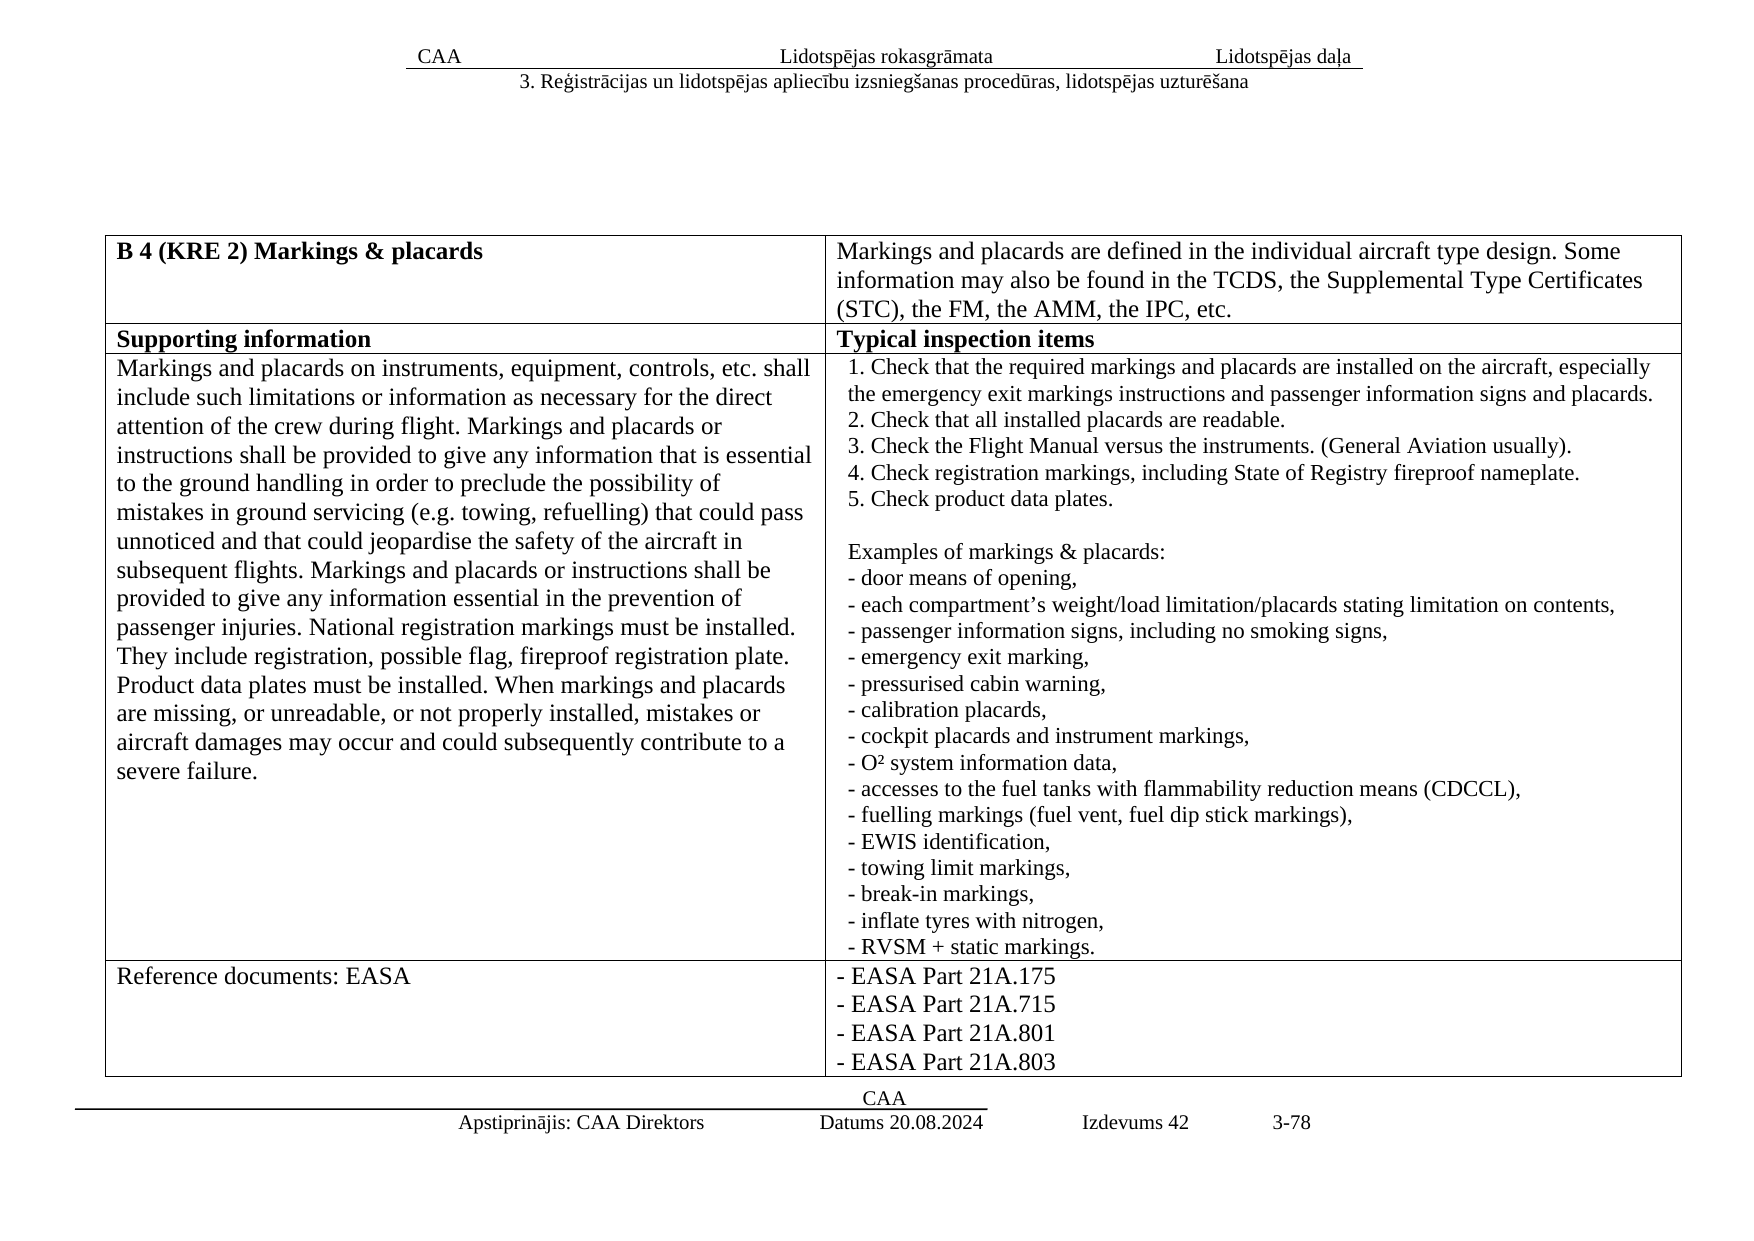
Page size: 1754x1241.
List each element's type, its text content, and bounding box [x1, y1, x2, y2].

table_cell Markings and placards on instruments, equipment, controls, etc. shall include such limitations or information as necessary for the direct attention of the crew during flight. Markings and placards or instructions shall be provided to give any information that is essential to the ground handling in order to preclude the possibility of mistakes in ground servicing (e.g. towing, refuelling) that could pass unnoticed and that could jeopardise the safety of the aircraft in subsequent flights. Markings and placards or instructions shall be provided to give any information essential in the prevention of passenger injuries. National registration markings must be installed. They include registration, possible flag, fireproof registration plate. Product data plates must be installed. When markings and placards are missing, or unreadable, or not properly installed, mistakes or aircraft damages may occur and could subsequently contribute to a severe failure. [106, 354, 825, 960]
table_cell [106, 961, 825, 1076]
table_cell [826, 354, 1681, 960]
table_header B 4 (KRE 2) Markings & placards [106, 236, 825, 323]
table_cell Supporting information [106, 324, 825, 352]
table_header Markings and placards are defined in the individual aircraft type design. Some information may also be found in the TCDS, the Supplemental Type Certificates (STC), the FM, the AMM, the IPC, etc. [826, 236, 1681, 323]
table_cell Typical inspection items [826, 324, 1681, 352]
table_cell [826, 961, 1681, 1076]
